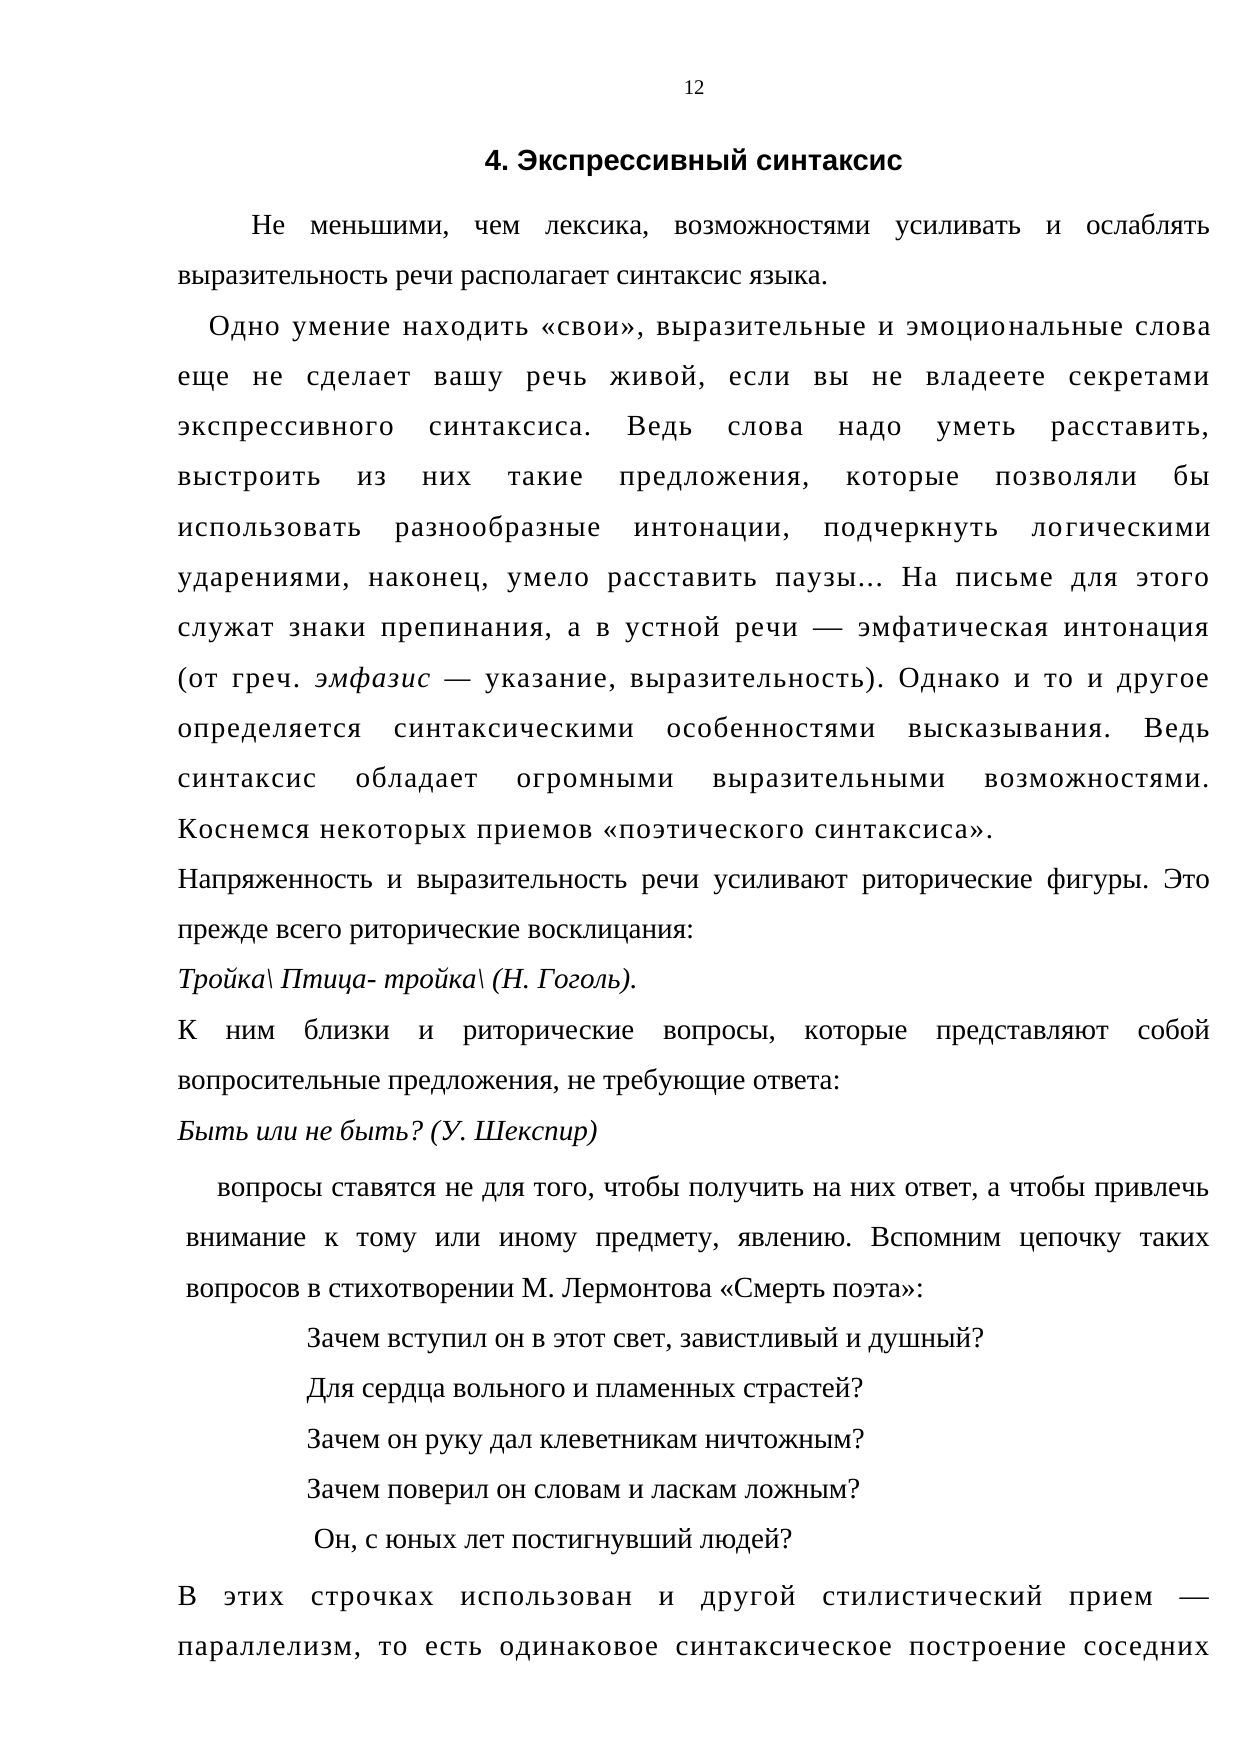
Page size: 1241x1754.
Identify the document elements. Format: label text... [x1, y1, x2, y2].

text вопросы ставятся не для того, чтобы получить на них ответ, а чтобы привлечь внимание к тому или иному предмету, явлению. Вспомним цепочку таких вопросов в стихотворении М. Лермонтова «Смерть поэта»: [186, 1169, 1211, 1303]
text Быть или не быть? (У. Шекспир) [177, 1113, 1211, 1146]
text Зачем он руку дал клеветникам ничтожным? [306, 1421, 1148, 1454]
text Он, с юных лет постигнувший людей? [306, 1521, 1148, 1555]
text Напряженность и выразительность речи усиливают риторические фигуры. Это прежде всего риторические восклицания: [177, 861, 1211, 945]
text Тройка\ Птица- тройка\ (Н. Гоголь). [177, 962, 1211, 995]
text Не меньшими, чем лексика, возможностями усиливать и ослаблять выразительность речи располагает синтаксис языка. [177, 207, 1211, 291]
text Одно умение находить «свои», выразительные и эмоциональные слова еще не сделает вашу речь живой, если вы не владеете секретами экспрессивного синтаксиса. Ведь слова надо уметь расставить, выстроить из них такие предложения, которые позволяли бы использовать разнообразные интонации, подчеркнуть логическими ударениями, наконец, умело расставить паузы... На письме для этого служат знаки препинания, а в устной речи — эмфатическая интонация (от греч. эмфазис — указание, выразительность). Однако и то и другое определяется синтаксическими особенностями высказывания. Ведь синтаксис обладает огромными выразительными возможностями. Коснемся некоторых приемов «поэтического синтаксиса». [177, 308, 1211, 844]
text Для сердца вольного и пламенных страстей? [306, 1370, 1148, 1404]
subtitle 4. Экспрессивный синтаксис [177, 143, 1211, 177]
text К ним близки и риторические вопросы, которые представляют собой вопросительные предложения, не требующие ответа: [177, 1012, 1211, 1096]
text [177, 1578, 1211, 1662]
text Зачем вступил он в этот свет, завистливый и душный? [306, 1320, 1148, 1354]
text Зачем поверил он словам и ласкам ложным? [306, 1471, 1148, 1504]
